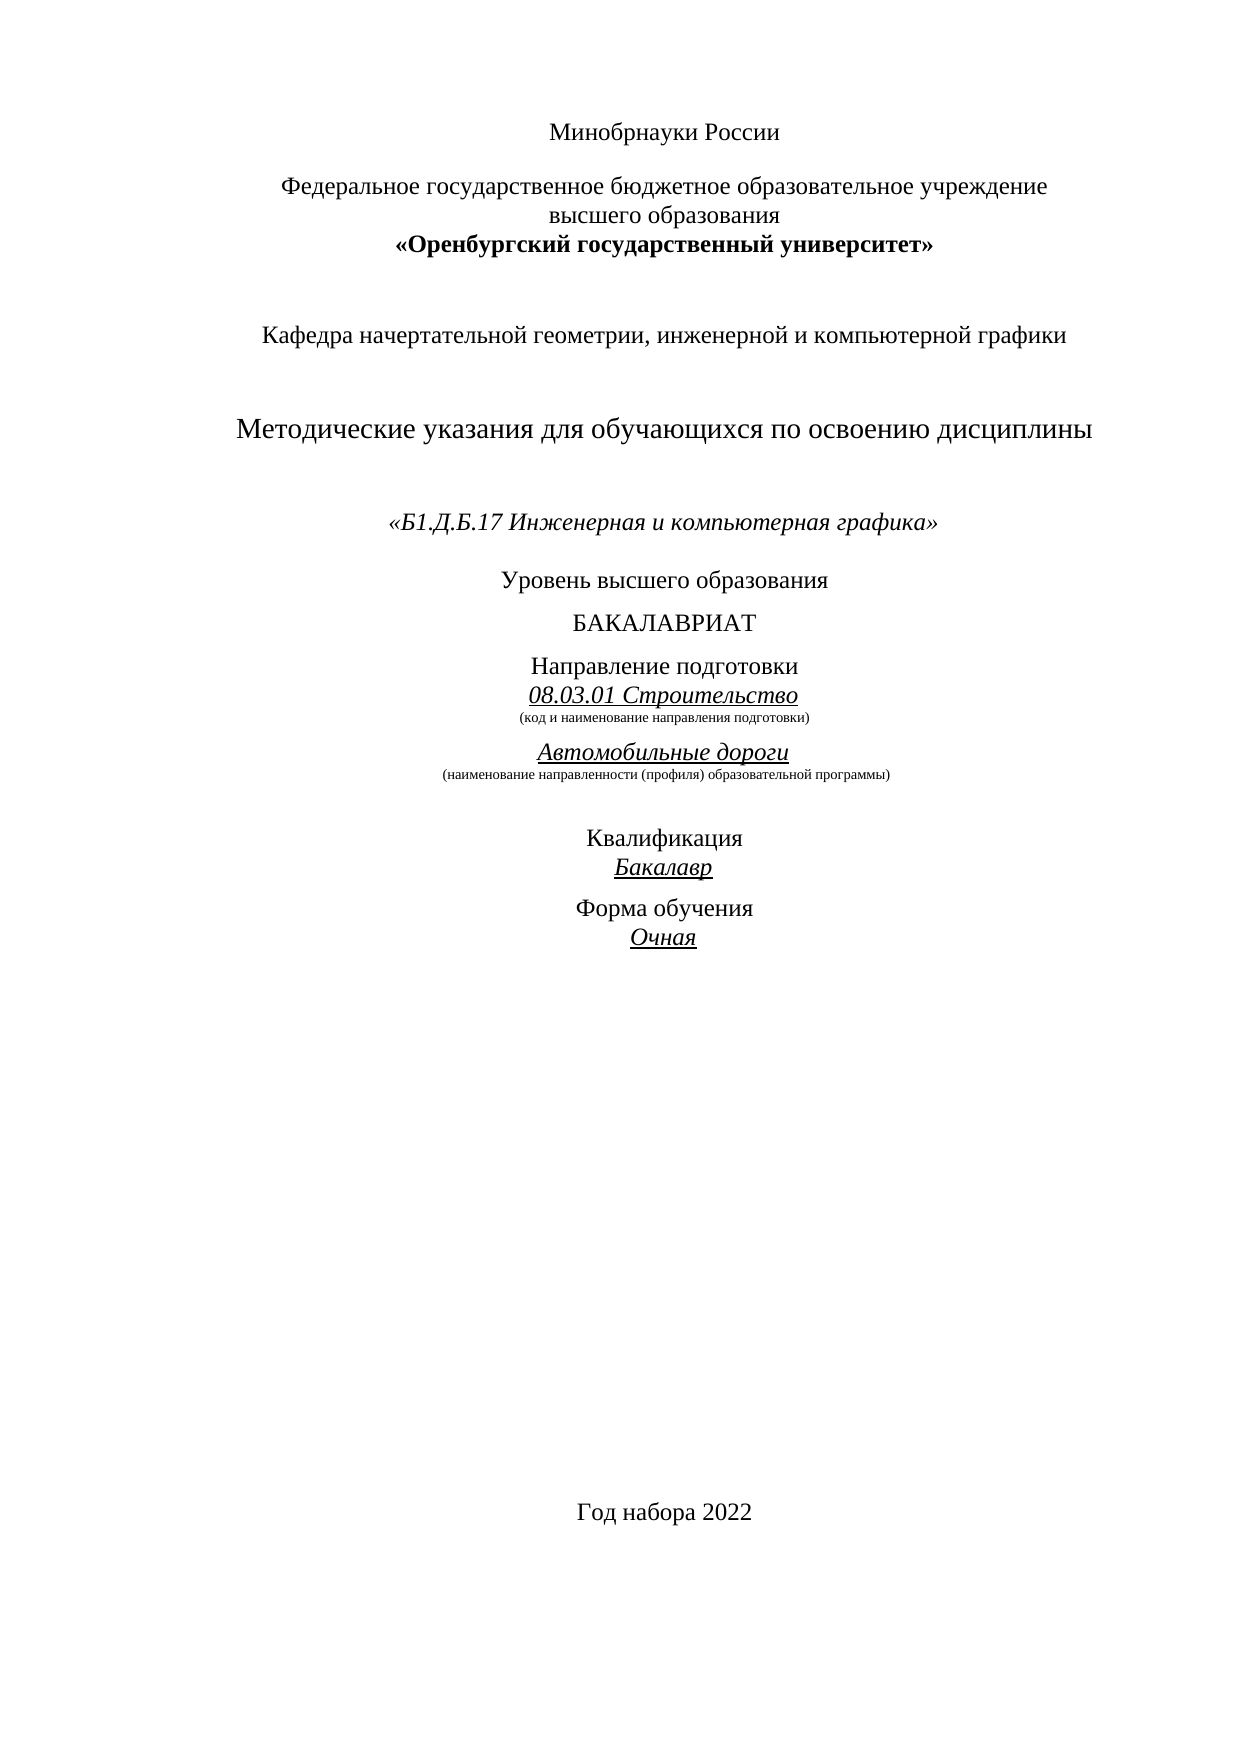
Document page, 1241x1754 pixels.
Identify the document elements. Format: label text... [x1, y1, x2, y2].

text Автомобильные дороги [177, 737, 1152, 766]
text Квалификация [177, 823, 1152, 852]
text 08.03.01 Строительство [177, 680, 1152, 708]
text БАКАЛАВРИАТ [177, 608, 1152, 637]
text высшего образования [177, 200, 1152, 229]
text (код и наименование направления подготовки) [177, 708, 1152, 737]
text Уровень высшего образования [177, 565, 1152, 593]
text Методические указания для обучающихся по освоению дисциплины [177, 411, 1152, 445]
text (наименование направленности (профиля) образовательной программы) [177, 766, 1152, 795]
text Очная [177, 922, 1152, 951]
text Форма обучения [177, 893, 1152, 922]
text Направление подготовки [177, 651, 1152, 680]
text Бакалавр [177, 852, 1152, 881]
text Минобрнауки России [177, 117, 1152, 146]
text Кафедра начертательной геометрии, инженерной и компьютерной графики [177, 320, 1152, 349]
text «Б1.Д.Б.17 Инженерная и компьютерная графика» [177, 507, 1152, 536]
text Федеральное государственное бюджетное образовательное учреждение [177, 171, 1152, 200]
text Год набора 2022 [177, 1497, 1152, 1526]
text «Оренбургский государственный университет» [177, 229, 1152, 257]
